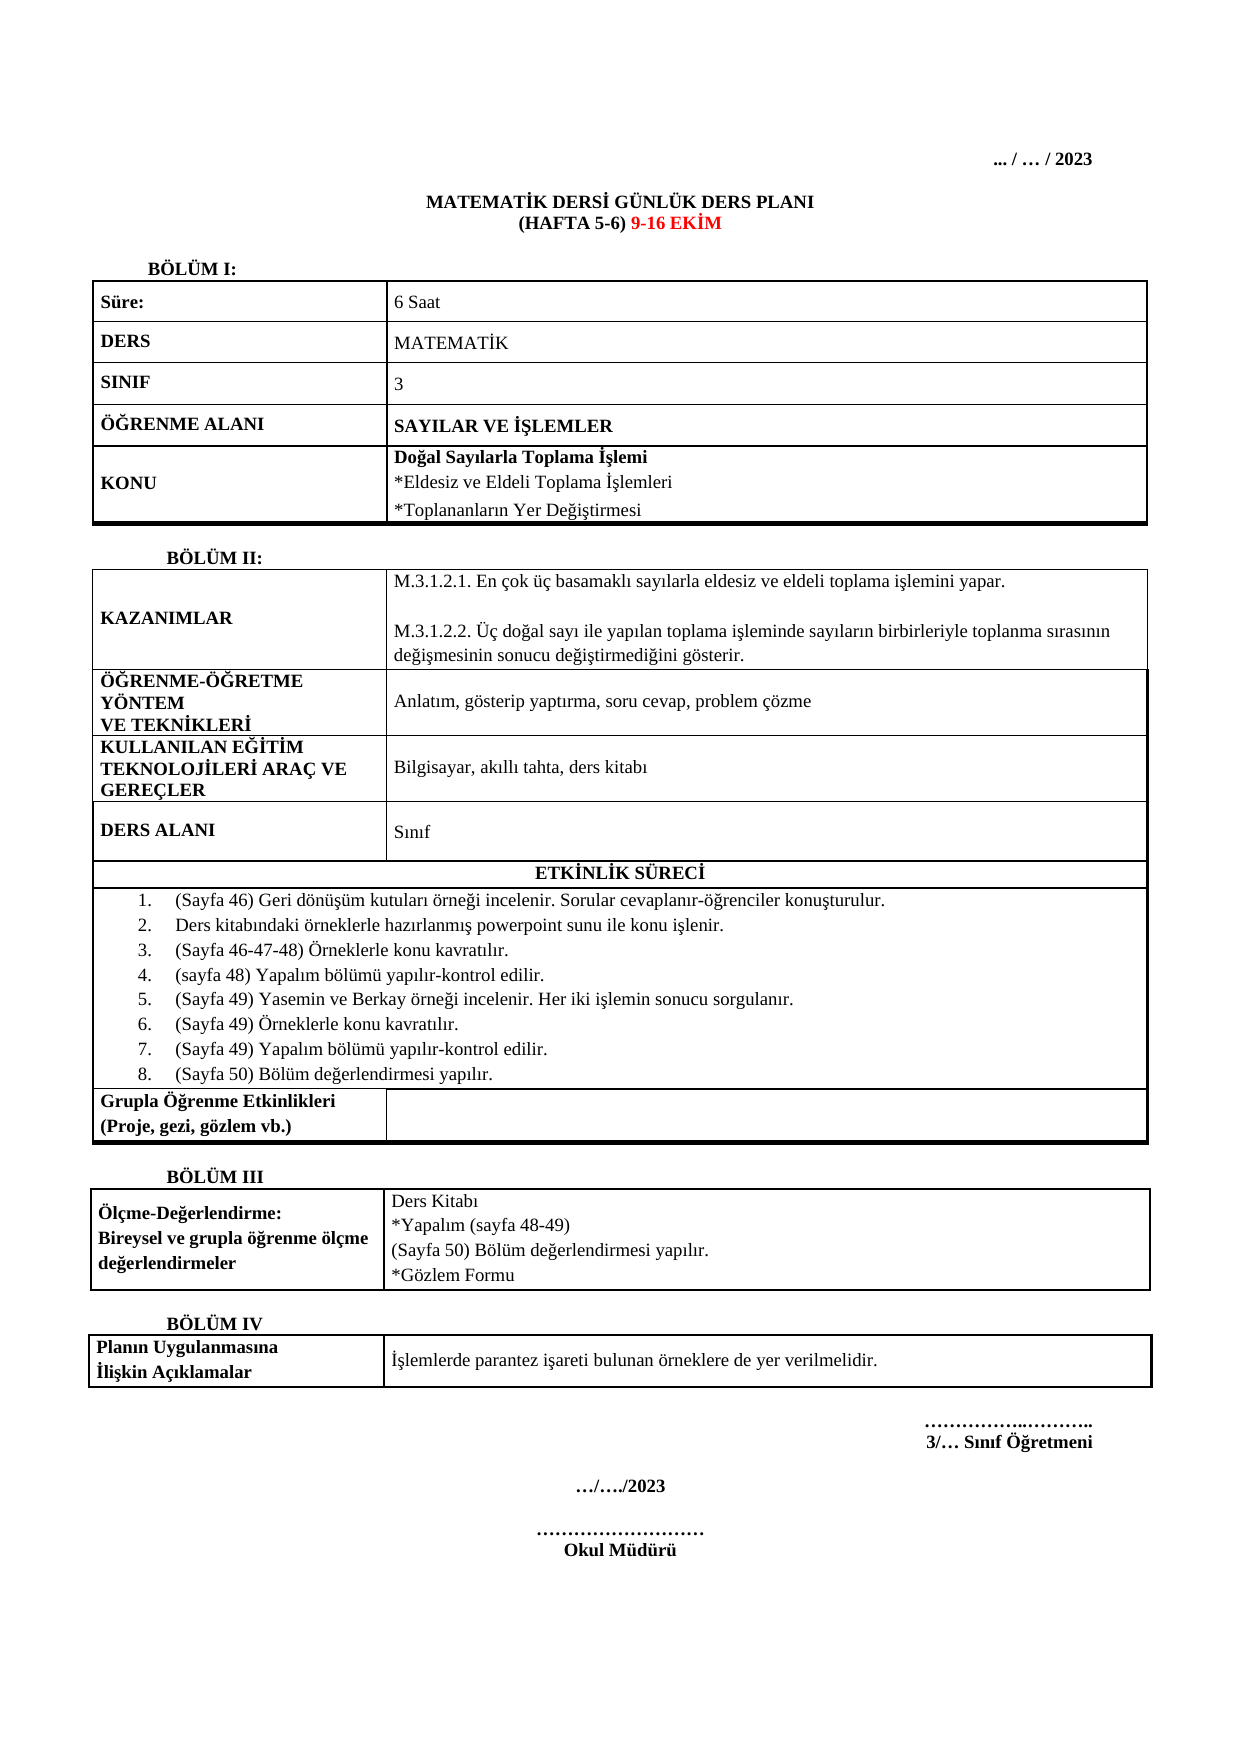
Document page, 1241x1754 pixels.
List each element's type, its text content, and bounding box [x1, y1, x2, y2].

table_cell SAYILAR VE İŞLEMLER [388, 405, 1146, 445]
text BÖLÜM II: [148, 547, 1093, 569]
table_header M.3.1.2.1. En çok üç basamaklı sayılarla eldesiz ve eldeli toplama işlemini yapar. M.3.1.2.2. Üç doğal sayı ile yapılan toplama işleminde sayıların birbirleriyle toplanma sırasının değişmesinin sonucu değiştirmediğini gösterir. [387, 570, 1147, 669]
table_cell Sınıf [387, 802, 1146, 860]
table_cell ÖĞRENME ALANI [94, 405, 386, 445]
text 3/… Sınıf Öğretmeni [148, 1431, 1093, 1453]
table_header Planın Uygulanmasına İlişkin Açıklamalar [90, 1336, 383, 1386]
text ... / … / 2023 [148, 148, 1093, 169]
table_cell SINIF [94, 363, 386, 403]
text Okul Müdürü [148, 1539, 1093, 1561]
table_header Ölçme-Değerlendirme: Bireysel ve grupla öğrenme ölçme değerlendirmeler [92, 1190, 383, 1289]
table_cell KULLANILAN EĞİTİM TEKNOLOJİLERİ ARAÇ VE GEREÇLER [93, 736, 386, 801]
table_cell [387, 1090, 1146, 1140]
table_header İşlemlerde parantez işareti bulunan örneklere de yer verilmelidir. [385, 1336, 1150, 1386]
subtitle BÖLÜM IV [148, 1313, 1093, 1334]
table_cell KONU [94, 447, 386, 521]
table_header Ders Kitabı *Yapalım (sayfa 48-49) (Sayfa 50) Bölüm değerlendirmesi yapılır. *Gözlem Formu [385, 1190, 1149, 1289]
text BÖLÜM I: [148, 258, 1093, 279]
table_cell Anlatım, gösterip yaptırma, soru cevap, problem çözme [387, 670, 1146, 735]
text (HAFTA 5-6) 9-16 EKİM [148, 212, 1093, 234]
table_cell ÖĞRENME-ÖĞRETME YÖNTEM VE TEKNİKLERİ [93, 670, 386, 735]
table_cell Doğal Sayılarla Toplama İşlemi *Eldesiz ve Eldeli Toplama İşlemleri *Toplananların Yer Değiştirmesi [388, 447, 1146, 521]
subtitle BÖLÜM III [148, 1166, 1093, 1187]
table_cell DERS ALANI [94, 802, 386, 860]
table_cell (Sayfa 46) Geri dönüşüm kutuları örneği incelenir. Sorular cevaplanır-öğrenciler konuşturulur. Ders kitabındaki örneklerle hazırlanmış powerpoint sunu ile konu işlenir. (Sayfa 46-47-48) Örneklerle konu kavratılır. (sayfa 48) Yapalım bölümü yapılır-kontrol edilir. (Sayfa 49) Yasemin ve Berkay örneği incelenir. Her iki işlemin sonucu sorgulanır. (Sayfa 49) Örneklerle konu kavratılır. (Sayfa 49) Yapalım bölümü yapılır-kontrol edilir. (Sayfa 50) Bölüm değerlendirmesi yapılır. [94, 889, 1146, 1088]
table_cell Bilgisayar, akıllı tahta, ders kitabı [387, 736, 1146, 801]
text …/…./2023 [148, 1474, 1093, 1496]
table_cell Grupla Öğrenme Etkinlikleri (Proje, gezi, gözlem vb.) [94, 1089, 386, 1140]
table_header Süre: [94, 282, 386, 321]
table_header KAZANIMLAR [93, 570, 386, 669]
text ……………………… [148, 1518, 1093, 1539]
table_cell ETKİNLİK SÜRECİ [94, 862, 1146, 887]
table_cell DERS [94, 322, 386, 362]
table_cell 3 [388, 363, 1146, 403]
text ……………..……….. [148, 1410, 1093, 1431]
table_cell MATEMATİK [388, 322, 1146, 362]
table_header 6 Saat [388, 282, 1146, 321]
text MATEMATİK DERSİ GÜNLÜK DERS PLANI [148, 191, 1093, 212]
